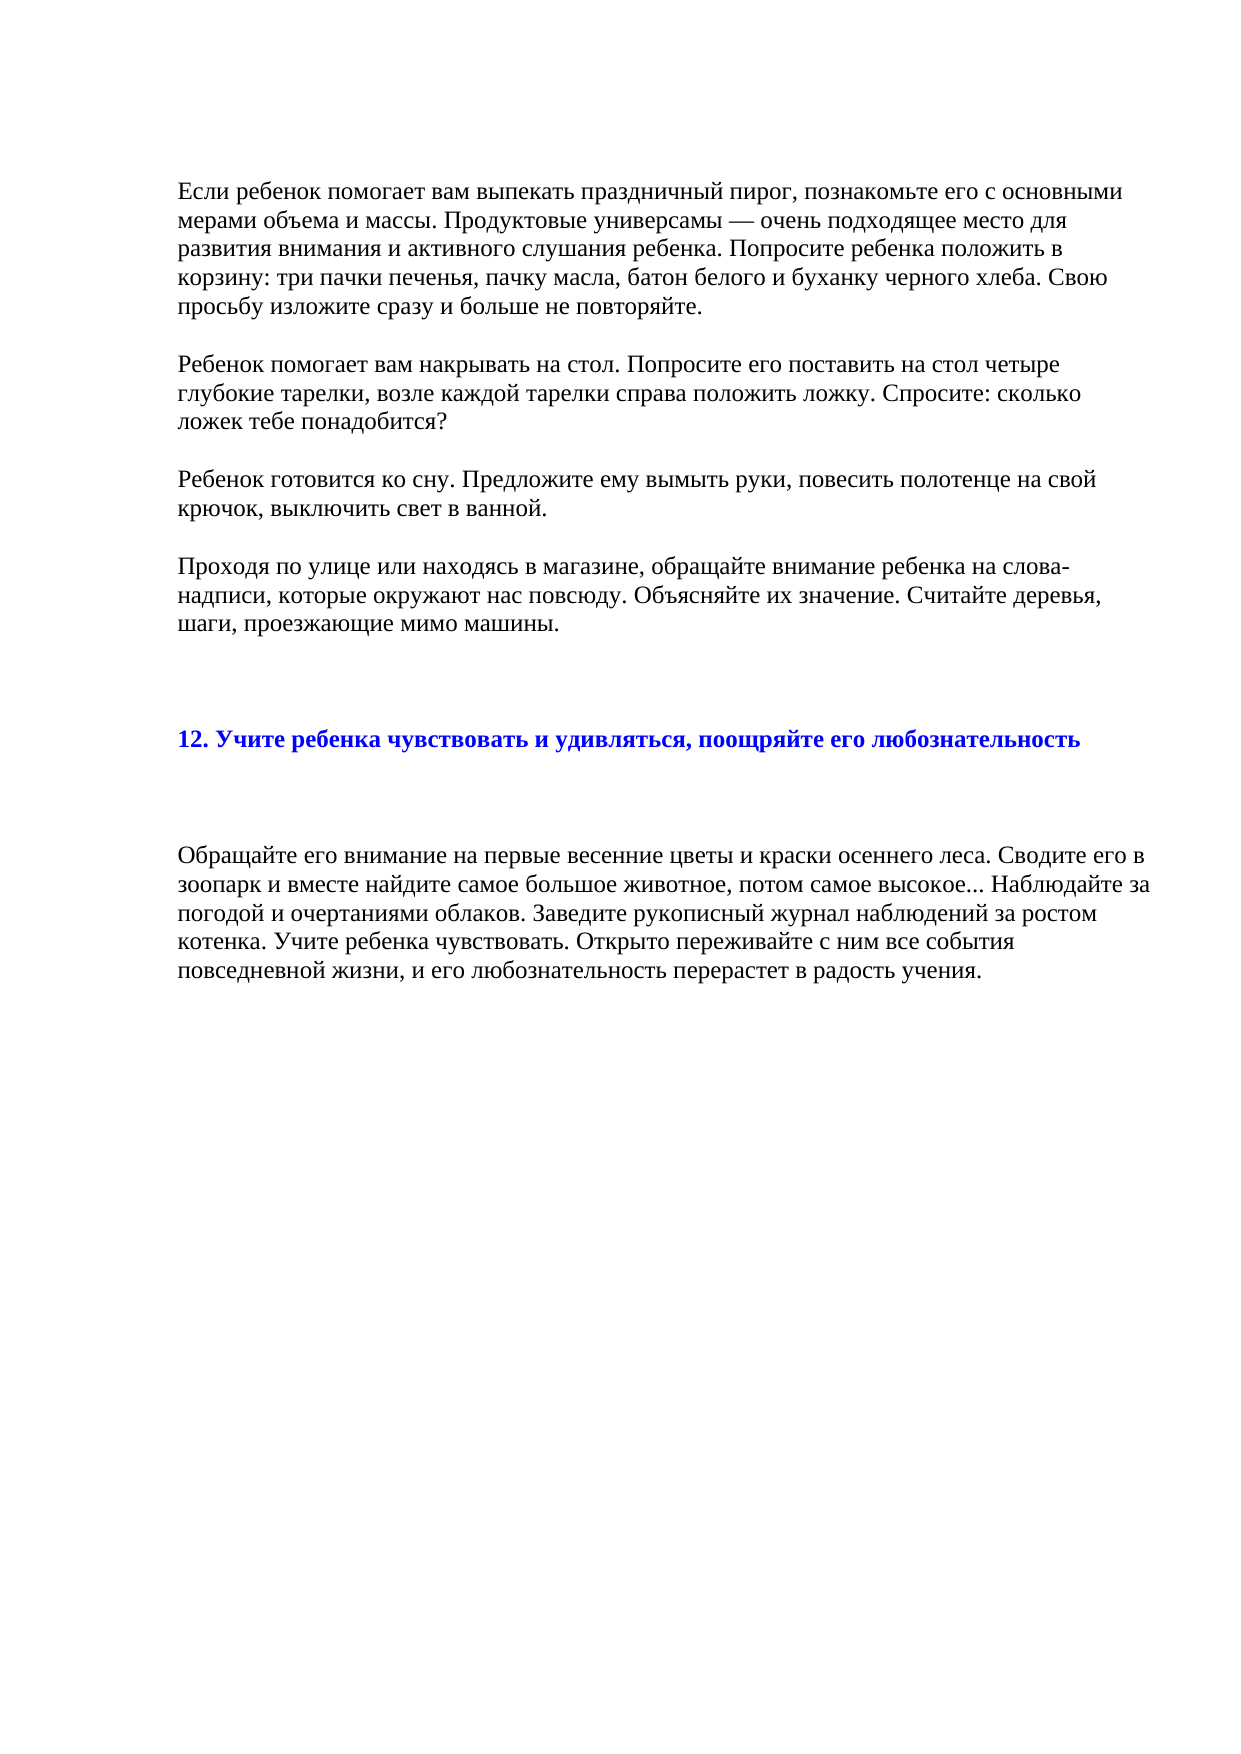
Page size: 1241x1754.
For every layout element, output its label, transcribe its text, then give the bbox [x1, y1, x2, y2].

text Ребенок готовится ко сну. Предложите ему вымыть руки, повесить полотенце на свой крючок, выключить свет в ванной. [177, 464, 1152, 522]
text 12. Учите ребенка чувствовать и удивляться, поощряйте его любознательность [177, 724, 1152, 753]
text Обращайте его внимание на первые весенние цветы и краски осеннего леса. Сводите его в зоопарк и вместе найдите самое большое животное, потом самое высокое... Наблюдайте за погодой и очертаниями облаков. Заведите рукописный журнал наблюдений за ростом котенка. Учите ребенка чувствовать. Открыто переживайте с ним все события повседневной жизни, и его любознательность перерастет в радость учения. [177, 840, 1152, 984]
text Ребенок помогает вам накрывать на стол. Попросите его поставить на стол четыре глубокие тарелки, возле каждой тарелки справа положить ложку. Спросите: сколько ложек тебе понадобится? [177, 349, 1152, 435]
text Если ребенок помогает вам выпекать праздничный пирог, познакомьте его с основными мерами объема и массы. Продуктовые универсамы — очень подходящее место для развития внимания и активного слушания ребенка. Попросите ребенка положить в корзину: три пачки печенья, пачку масла, батон белого и буханку черного хлеба. Свою просьбу изложите сразу и больше не повторяйте. [177, 176, 1152, 320]
text Проходя по улице или находясь в магазине, обращайте внимание ребенка на слова-надписи, которые окружают нас повсюду. Объясняйте их значение. Считайте деревья, шаги, проезжающие мимо машины. [177, 551, 1152, 637]
